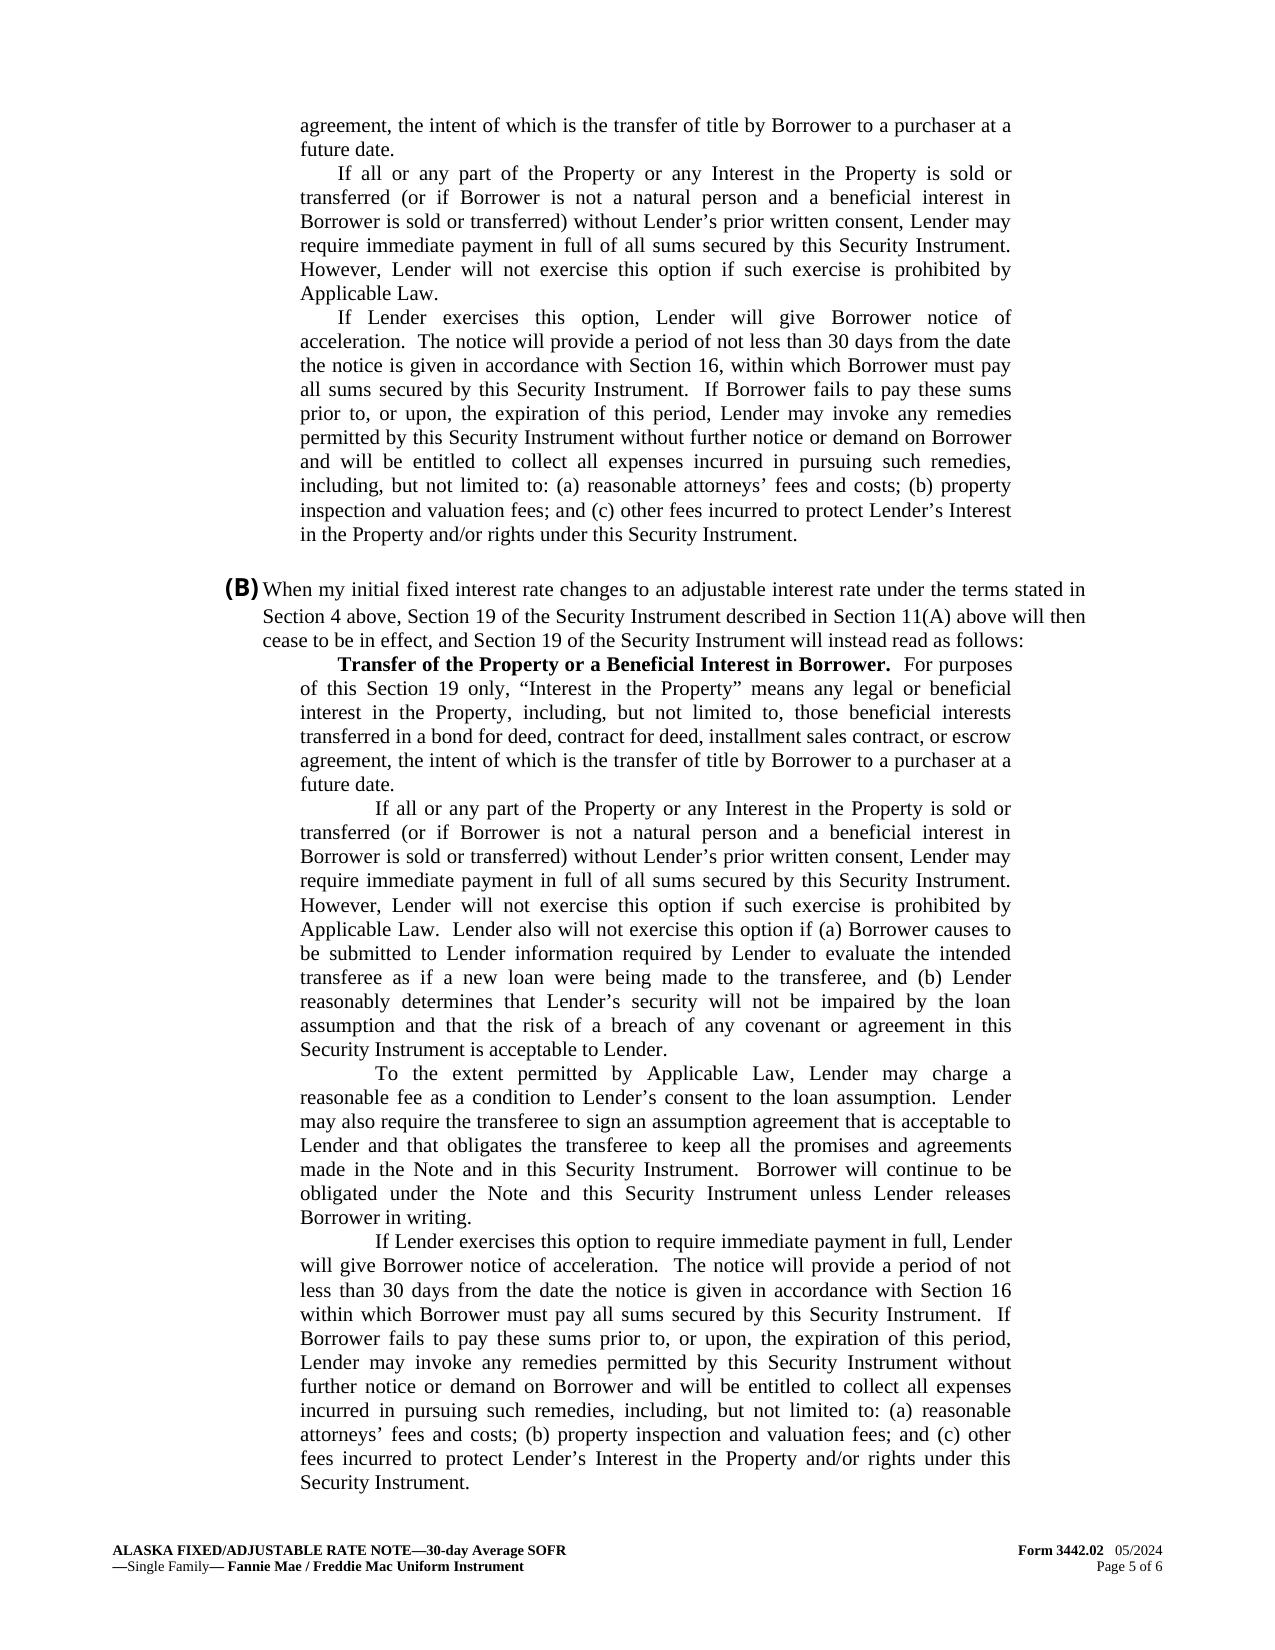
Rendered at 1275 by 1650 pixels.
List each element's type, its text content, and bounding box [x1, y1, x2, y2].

text If Lender exercises this option, Lender will give Borrower notice of acceleration. The notice will provide a period of not less than 30 days from the date the notice is given in accordance with Section 16, within which Borrower must pay all sums secured by this Security Instrument. If Borrower fails to pay these sums prior to, or upon, the expiration of this period, Lender may invoke any remedies permitted by this Security Instrument without further notice or demand on Borrower and will be entitled to collect all expenses incurred in pursuing such remedies, including, but not limited to: (a) reasonable attorneys’ fees and costs; (b) property inspection and valuation fees; and (c) other fees incurred to protect Lender’s Interest in the Property and/or rights under this Security Instrument. [300, 305, 1012, 546]
text To the extent permitted by Applicable Law, Lender may charge a reasonable fee as a condition to Lender’s consent to the loan assumption. Lender may also require the transferee to sign an assumption agreement that is acceptable to Lender and that obligates the transferee to keep all the promises and agreements made in the Note and in this Security Instrument. Borrower will continue to be obligated under the Note and this Security Instrument unless Lender releases Borrower in writing. [300, 1061, 1012, 1229]
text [300, 112, 1012, 161]
text If Lender exercises this option to require immediate payment in full, Lender will give Borrower notice of acceleration. The notice will provide a period of not less than 30 days from the date the notice is given in accordance with Section 16 within which Borrower must pay all sums secured by this Security Instrument. If Borrower fails to pay these sums prior to, or upon, the expiration of this period, Lender may invoke any remedies permitted by this Security Instrument without further notice or demand on Borrower and will be entitled to collect all expenses incurred in pursuing such remedies, including, but not limited to: (a) reasonable attorneys’ fees and costs; (b) property inspection and valuation fees; and (c) other fees incurred to protect Lender’s Interest in the Property and/or rights under this Security Instrument. [300, 1229, 1012, 1494]
text If all or any part of the Property or any Interest in the Property is sold or transferred (or if Borrower is not a natural person and a beneficial interest in Borrower is sold or transferred) without Lender’s prior written consent, Lender may require immediate payment in full of all sums secured by this Security Instrument. However, Lender will not exercise this option if such exercise is prohibited by Applicable Law. [300, 161, 1012, 305]
list When my initial fixed interest rate changes to an adjustable interest rate under the terms stated in Section 4 above, Section 19 of the Security Instrument described in Section 11(A) above will then cease to be in effect, and Section 19 of the Security Instrument will instead read as follows: [225, 570, 1087, 652]
text If all or any part of the Property or any Interest in the Property is sold or transferred (or if Borrower is not a natural person and a beneficial interest in Borrower is sold or transferred) without Lender’s prior written consent, Lender may require immediate payment in full of all sums secured by this Security Instrument. However, Lender will not exercise this option if such exercise is prohibited by Applicable Law. Lender also will not exercise this option if (a) Borrower causes to be submitted to Lender information required by Lender to evaluate the intended transferee as if a new loan were being made to the transferee, and (b) Lender reasonably determines that Lender’s security will not be impaired by the loan assumption and that the risk of a breach of any covenant or agreement in this Security Instrument is acceptable to Lender. [300, 796, 1012, 1061]
